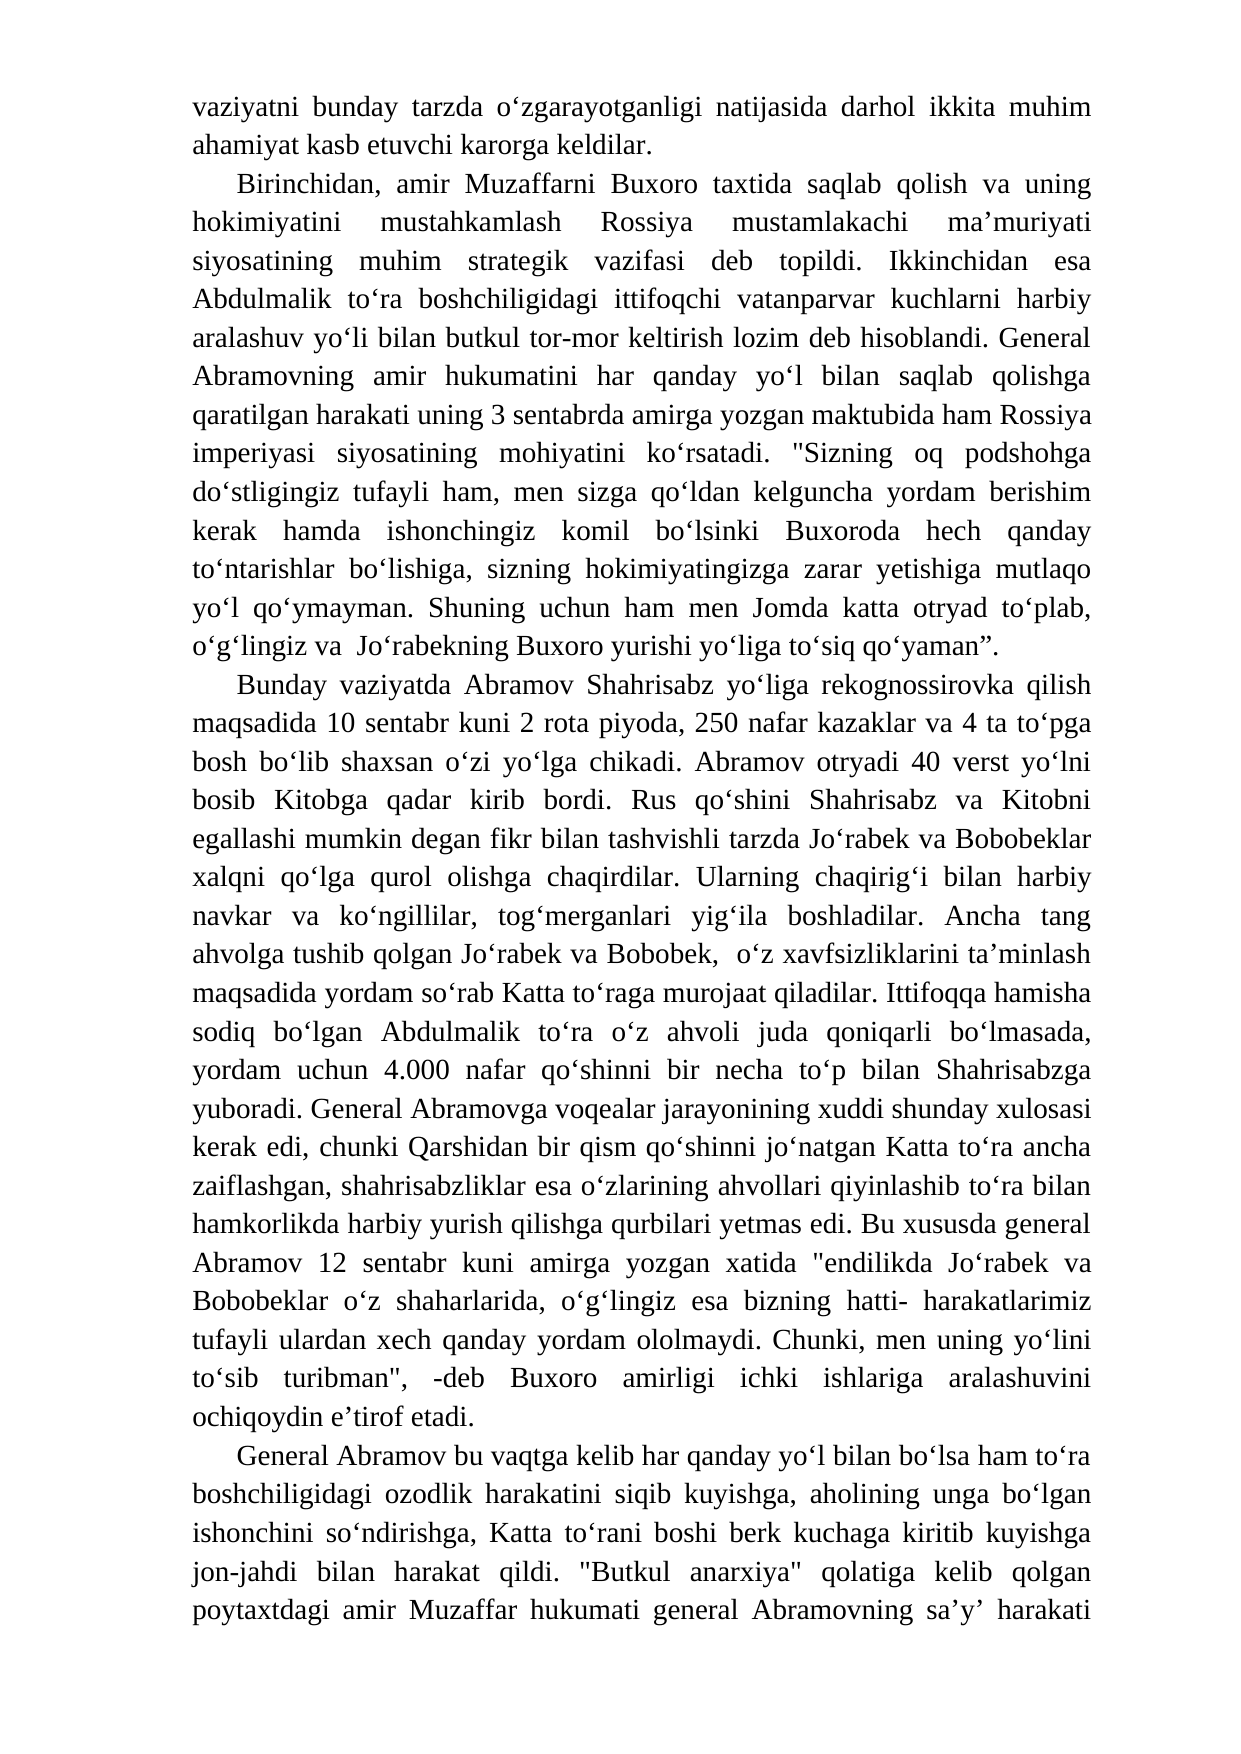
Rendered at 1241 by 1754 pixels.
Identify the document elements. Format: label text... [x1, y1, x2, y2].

text Birinchidan, amir Muzaffarni Buxoro taxtida saqlab qolish va uning hokimiyatini mustahkamlash Rossiya mustamlakachi ma’muriyati siyosatining muhim strategik vazifasi deb topildi. Ikkinchidan esa Abdulmalik to‘ra boshchiligidagi ittifoqchi vatanparvar kuchlarni harbiy aralashuv yo‘li bilan butkul tor-mor keltirish lozim deb hisoblandi. General Abramovning amir hukumatini har qanday yo‘l bilan saqlab qolishga qaratilgan harakati uning 3 sentabrda amirga yozgan maktubida ham Rossiya imperiyasi siyosatining mohiyatini ko‘rsatadi. "Sizning oq podshohga do‘stligingiz tufayli ham, men sizga qo‘ldan kelguncha yordam berishim kerak hamda ishonchingiz komil bo‘lsinki Buxoroda hech qanday to‘ntarishlar bo‘lishiga, sizning hokimiyatingizga zarar yetishiga mutlaqo yo‘l qo‘ymayman. Shuning uchun ham men Jomda katta otryad to‘plab, o‘g‘lingiz va Jo‘rabekning Buxoro yurishi yo‘liga to‘siq qo‘yaman”. [192, 166, 1092, 662]
text Bunday vaziyatda Abramov Shahrisabz yo‘liga rekognossirovka qilish maqsadida 10 sentabr kuni 2 rota piyoda, 250 nafar kazaklar va 4 ta to‘pga bosh bo‘lib shaxsan o‘zi yo‘lga chikadi. Abramov otryadi 40 verst yo‘lni bosib Kitobga qadar kirib bordi. Rus qo‘shini Shahrisabz va Kitobni egallashi mumkin degan fikr bilan tashvishli tarzda Jo‘rabek va Bobobeklar xalqni qo‘lga qurol olishga chaqirdilar. Ularning chaqirig‘i bilan harbiy navkar va ko‘ngillilar, tog‘merganlari yig‘ila boshladilar. Ancha tang ahvolga tushib qolgan Jo‘rabek va Bobobek, o‘z xavfsizliklarini ta’minlash maqsadida yordam so‘rab Katta to‘raga murojaat qiladilar. Ittifoqqa hamisha sodiq bo‘lgan Abdulmalik to‘ra o‘z ahvoli juda qoniqarli bo‘lmasada, yordam uchun 4.000 nafar qo‘shinni bir necha to‘p bilan Shahrisabzga yuboradi. General Abramovga voqealar jarayonining xuddi shunday xulosasi kerak edi, chunki Qarshidan bir qism qo‘shinni jo‘natgan Katta to‘ra ancha zaiflashgan, shahrisabzliklar esa o‘zlarining ahvollari qiyinlashib to‘ra bilan hamkorlikda harbiy yurish qilishga qurbilari yetmas edi. Bu xususda general Abramov 12 sentabr kuni amirga yozgan xatida "endilikda Jo‘rabek va Bobobeklar o‘z shaharlarida, o‘g‘lingiz esa bizning hatti- harakatlarimiz tufayli ulardan xech qanday yordam ololmaydi. Chunki, men uning yo‘lini to‘sib turibman", -deb Buxoro amirligi ichki ishlariga aralashuvini ochiqoydin e’tirof etadi. [192, 667, 1092, 1433]
